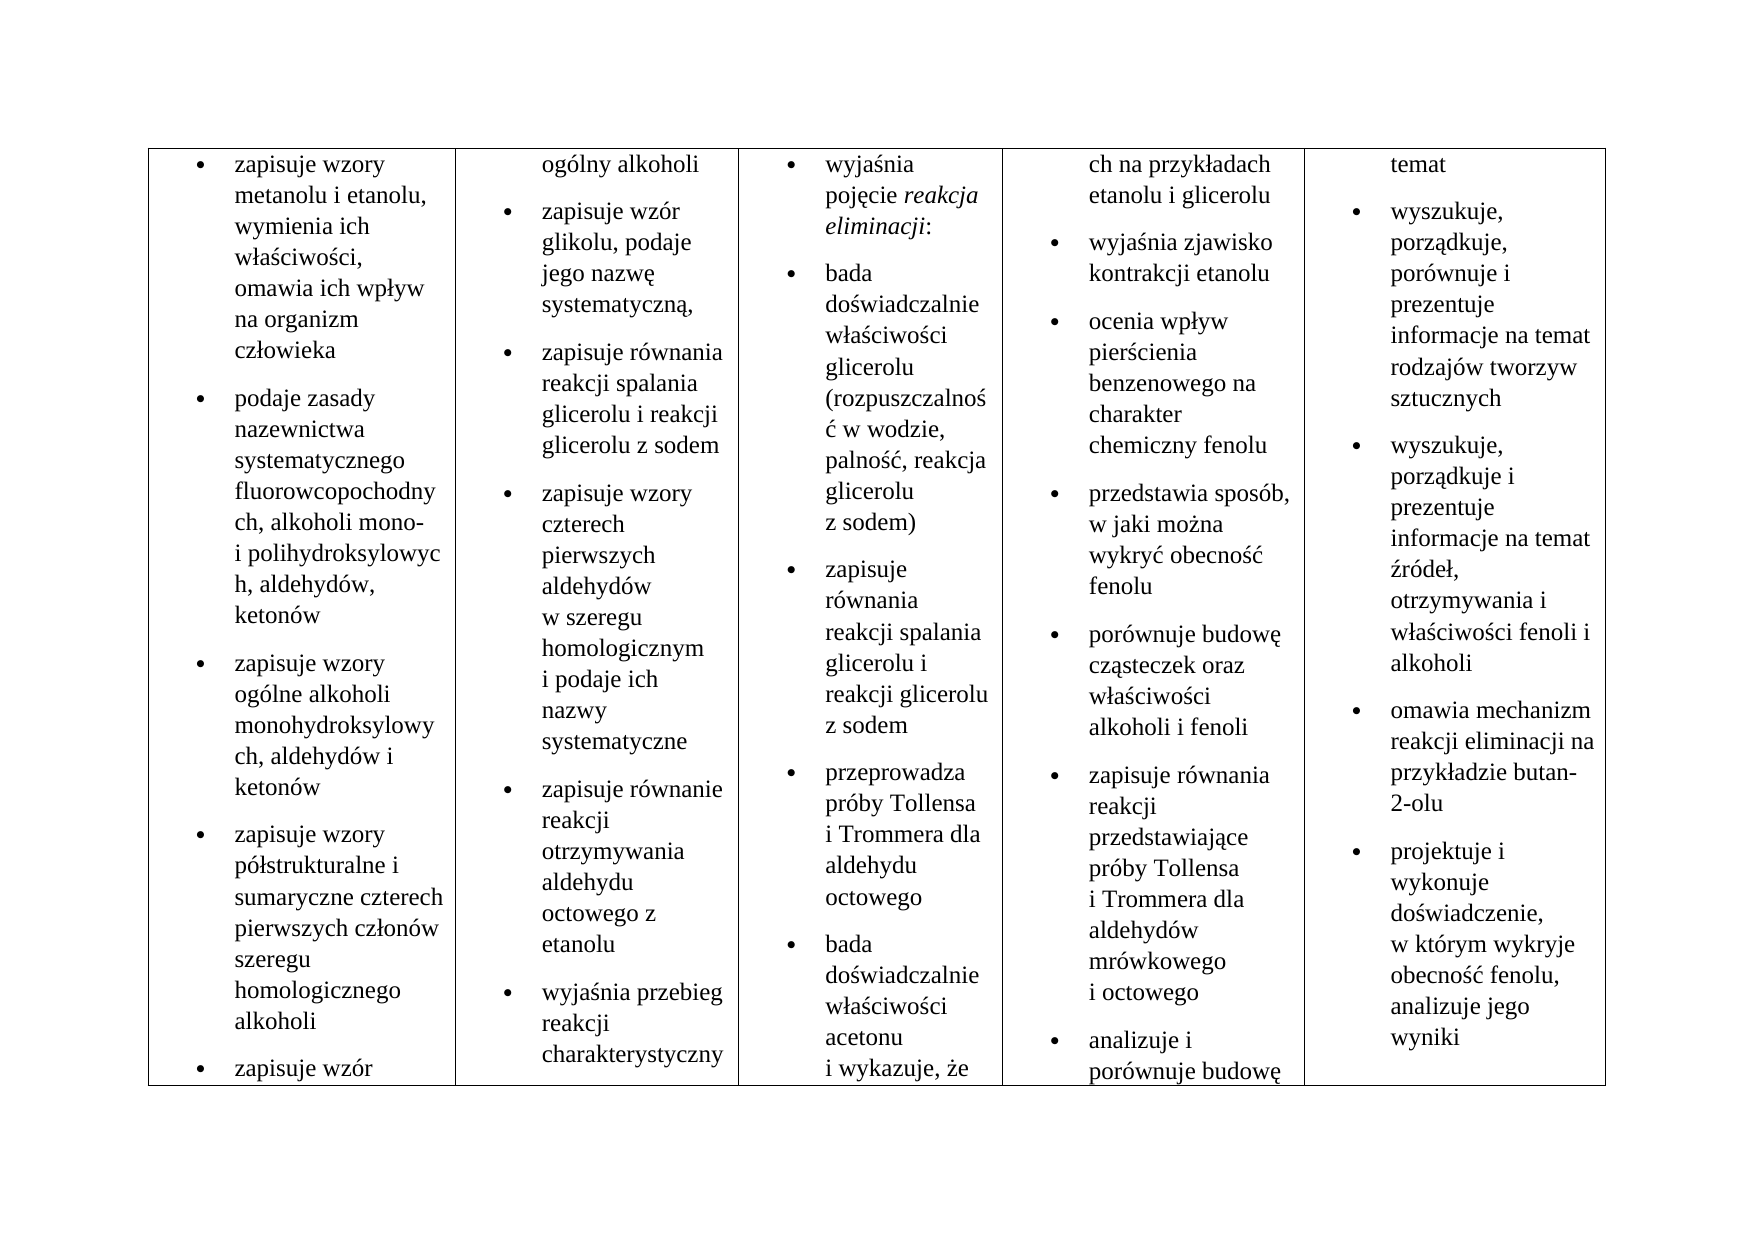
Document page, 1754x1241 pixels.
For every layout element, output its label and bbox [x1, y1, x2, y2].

table_cell [1003, 149, 1304, 1084]
table_cell [1305, 149, 1605, 1084]
table_cell [456, 149, 738, 1084]
table_cell [739, 149, 1002, 1084]
table_cell [149, 149, 455, 1084]
